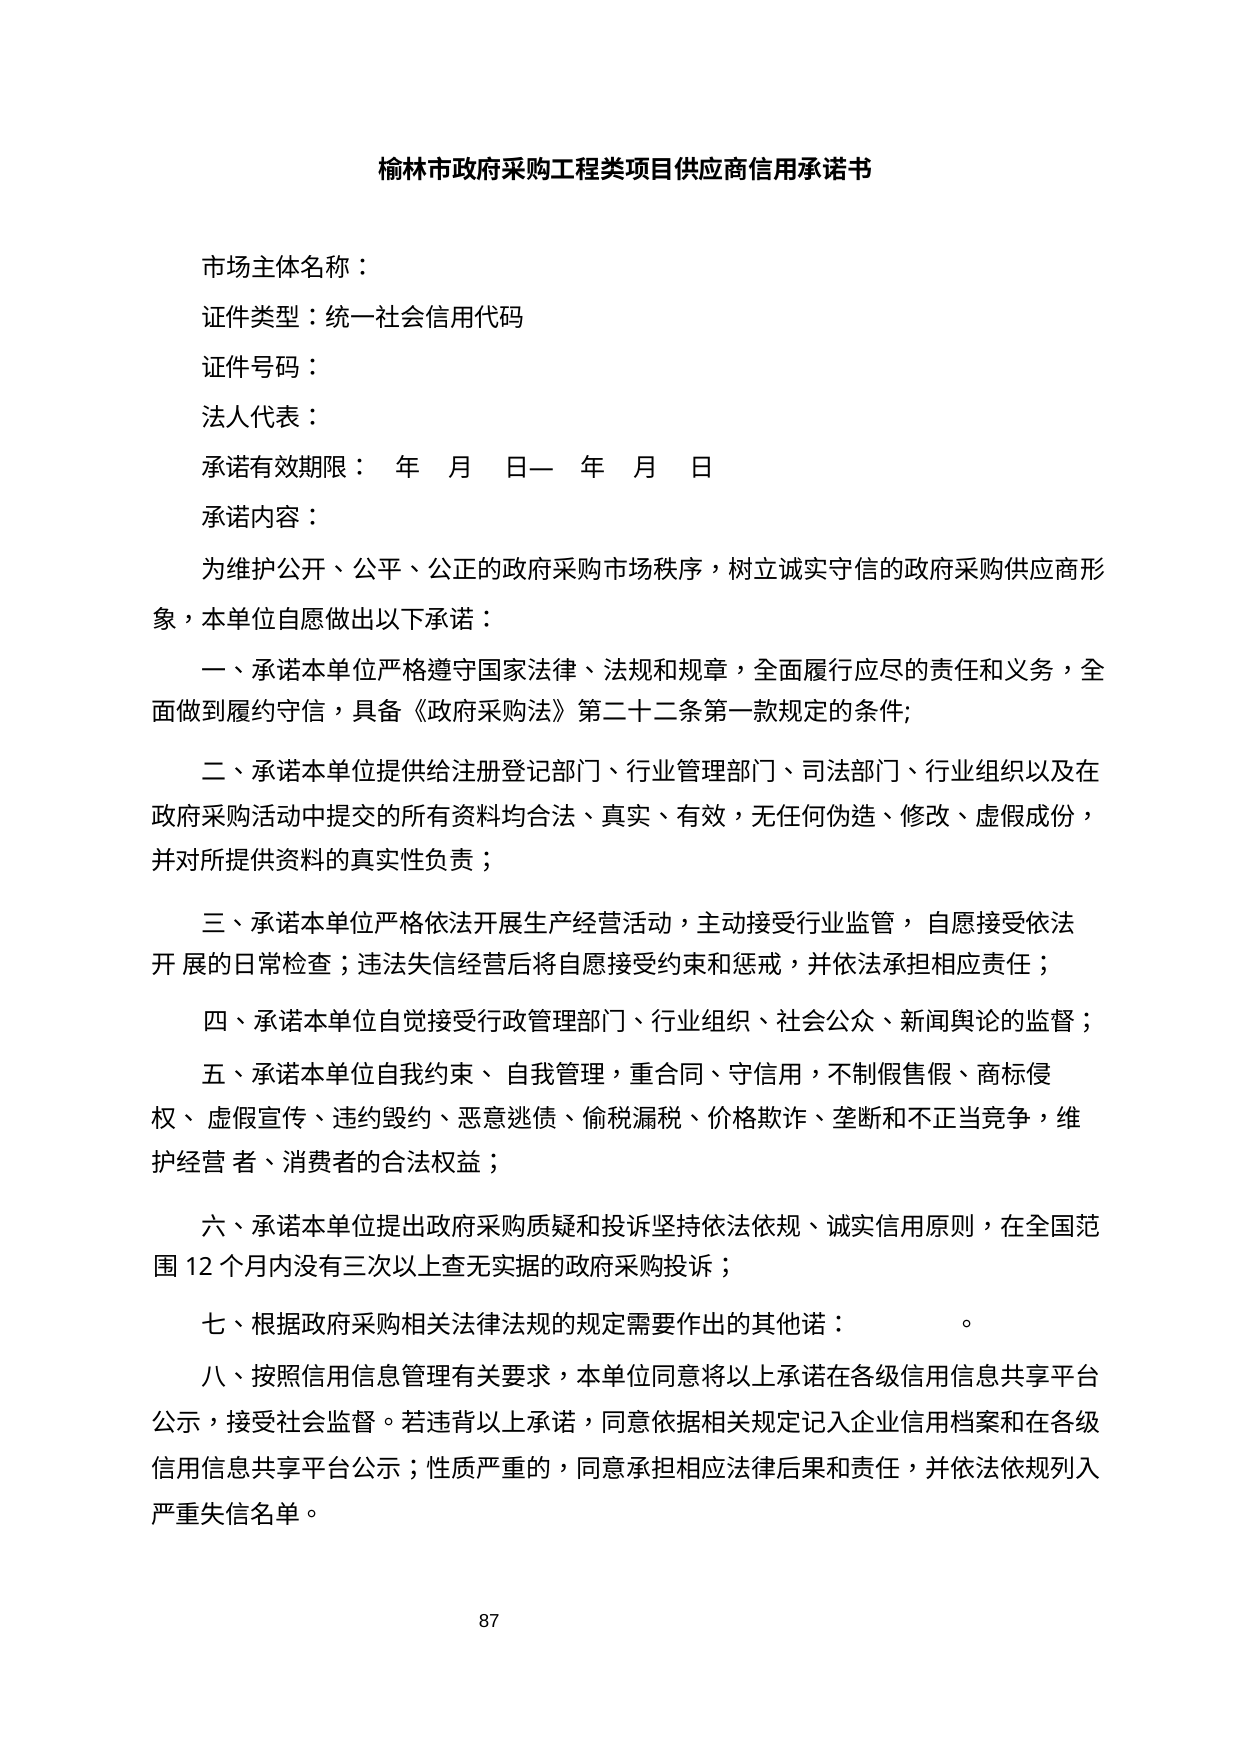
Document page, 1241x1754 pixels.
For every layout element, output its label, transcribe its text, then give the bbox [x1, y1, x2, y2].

text 证件类型：统一社会信用代码 [201, 302, 1106, 333]
text 榆林市政府采购工程类项目供应商信用承诺书 [378, 153, 1106, 184]
text 五、承诺本单位自我约束、 自我管理，重合同、守信用，不制假售假、商标侵权、 虚假宣传、违约毁约、恶意逃债、偷税漏税、价格欺诈、垄断和不正当竞争，维护经营 者、消费者的合法权益； [151, 1056, 1100, 1179]
text 四、承诺本单位自觉接受行政管理部门、行业组织、社会公众、新闻舆论的监督； [203, 1006, 1106, 1037]
text 七、根据政府采购相关法律法规的规定需要作出的其他诺： 。 [201, 1309, 1106, 1340]
text 法人代表： [201, 402, 1106, 432]
text 一、承诺本单位严格遵守国家法律、法规和规章，全面履行应尽的责任和义务，全 面做到履约守信，具备《政府采购法》第二十二条第一款规定的条件; [151, 653, 1106, 728]
text 六、承诺本单位提出政府采购质疑和投诉坚持依法依规、诚实信用原则，在全国范 围 12 个月内没有三次以上查无实据的政府采购投诉； [153, 1208, 1100, 1283]
text 证件号码： [201, 352, 1106, 382]
text 承诺有效期限： 年 月 日— 年 月 日 [201, 451, 1106, 482]
text 二、承诺本单位提供给注册登记部门、行业管理部门、司法部门、行业组织以及在 政府采购活动中提交的所有资料均合法、真实、有效，无任何伪造、修改、虚假成份， 并对所提供资料的真实性负责； [151, 754, 1100, 876]
text 为维护公开、公平、公正的政府采购市场秩序，树立诚实守信的政府采购供应商形 象，本单位自愿做出以下承诺： [152, 551, 1106, 636]
text 三、承诺本单位严格依法开展生产经营活动，主动接受行业监管， 自愿接受依法开 展的日常检查；违法失信经营后将自愿接受约束和惩戒，并依法承担相应责任； [151, 906, 1100, 981]
text 市场主体名称： [202, 252, 1106, 283]
text 承诺内容： [201, 501, 1106, 532]
text 八、按照信用信息管理有关要求，本单位同意将以上承诺在各级信用信息共享平台 公示，接受社会监督。若违背以上承诺，同意依据相关规定记入企业信用档案和在各级 信用信息共享平台公示；性质严重的，同意承担相应法律后果和责任，并依法依规列入 严重失信名单。 [151, 1359, 1100, 1531]
